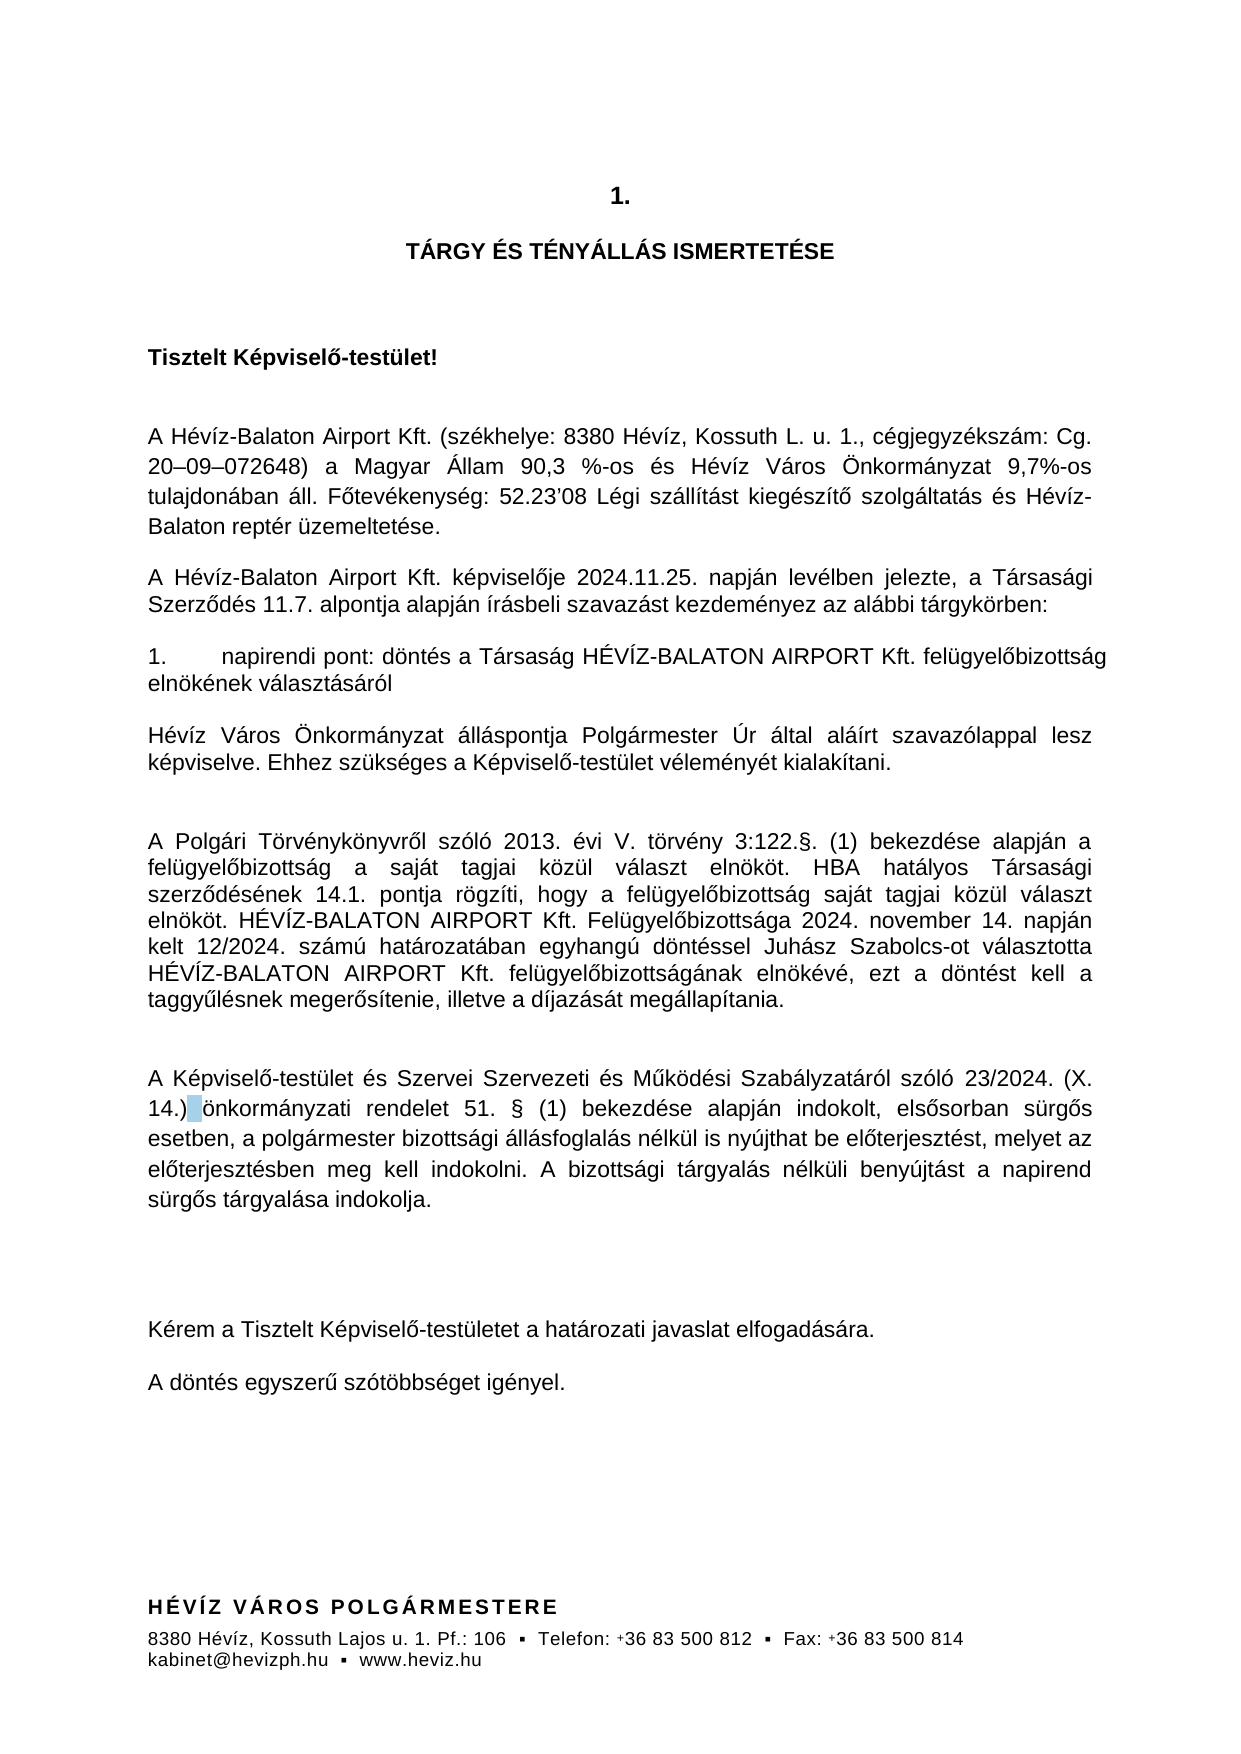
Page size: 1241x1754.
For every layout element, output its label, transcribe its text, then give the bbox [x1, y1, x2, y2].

text A Polgári Törvénykönyvről szóló 2013. évi V. törvény 3:122.§. (1) bekezdése alapján a felügyelőbizottság a saját tagjai közül választ elnököt. HBA hatályos Társasági szerződésének 14.1. pontja rögzíti, hogy a felügyelőbizottság saját tagjai közül választ elnököt. HÉVÍZ-BALATON AIRPORT Kft. Felügyelőbizottsága 2024. november 14. napján kelt 12/2024. számú határozatában egyhangú döntéssel Juhász Szabolcs-ot választotta HÉVÍZ-BALATON AIRPORT Kft. felügyelőbizottságának elnökévé, ezt a döntést kell a taggyűlésnek megerősítenie, illetve a díjazását megállapítania. [148, 828, 1093, 1012]
text 1. napirendi pont: döntés a Társaság HÉVÍZ-BALATON AIRPORT Kft. felügyelőbizottság elnökének választásáról [148, 643, 1107, 696]
text Hévíz Város Önkormányzat álláspontja Polgármester Úr által aláírt szavazólappal lesz képviselve. Ehhez szükséges a Képviselő-testület véleményét kialakítani. [148, 722, 1093, 775]
text A Képviselő-testület és Szervei Szervezeti és Működési Szabályzatáról szóló 23/2024. (X. 14.) önkormányzati rendelet 51. § (1) bekezdése alapján indokolt, elsősorban sürgős esetben, a polgármester bizottsági állásfoglalás nélkül is nyújthat be előterjesztést, melyet az előterjesztésben meg kell indokolni. A bizottsági tárgyalás nélküli benyújtást a napirend sürgős tárgyalása indokolja. [148, 1065, 1093, 1212]
text TÁRGY ÉS TÉNYÁLLÁS ISMERTETÉSE [148, 238, 1093, 264]
text Kérem a Tisztelt Képviselő-testületet a határozati javaslat elfogadására. [148, 1316, 1093, 1342]
text Tisztelt Képviselő-testület! [148, 343, 1093, 370]
text A döntés egyszerű szótöbbséget igényel. [148, 1369, 1093, 1395]
text A Hévíz-Balaton Airport Kft. (székhelye: 8380 Hévíz, Kossuth L. u. 1., cégjegyzékszám: Cg. 20–09–072648) a Magyar Állam 90,3 %-os és Hévíz Város Önkormányzat 9,7%-os tulajdonában áll. Főtevékenység: 52.23’08 Légi szállítást kiegészítő szolgáltatás és Hévíz-Balaton reptér üzemeltetése. [148, 423, 1093, 539]
text A Hévíz-Balaton Airport Kft. képviselője 2024.11.25. napján levélben jelezte, a Társasági Szerződés 11.7. alpontja alapján írásbeli szavazást kezdeményez az alábbi tárgykörben: [148, 564, 1093, 617]
text 1. [148, 181, 1093, 209]
